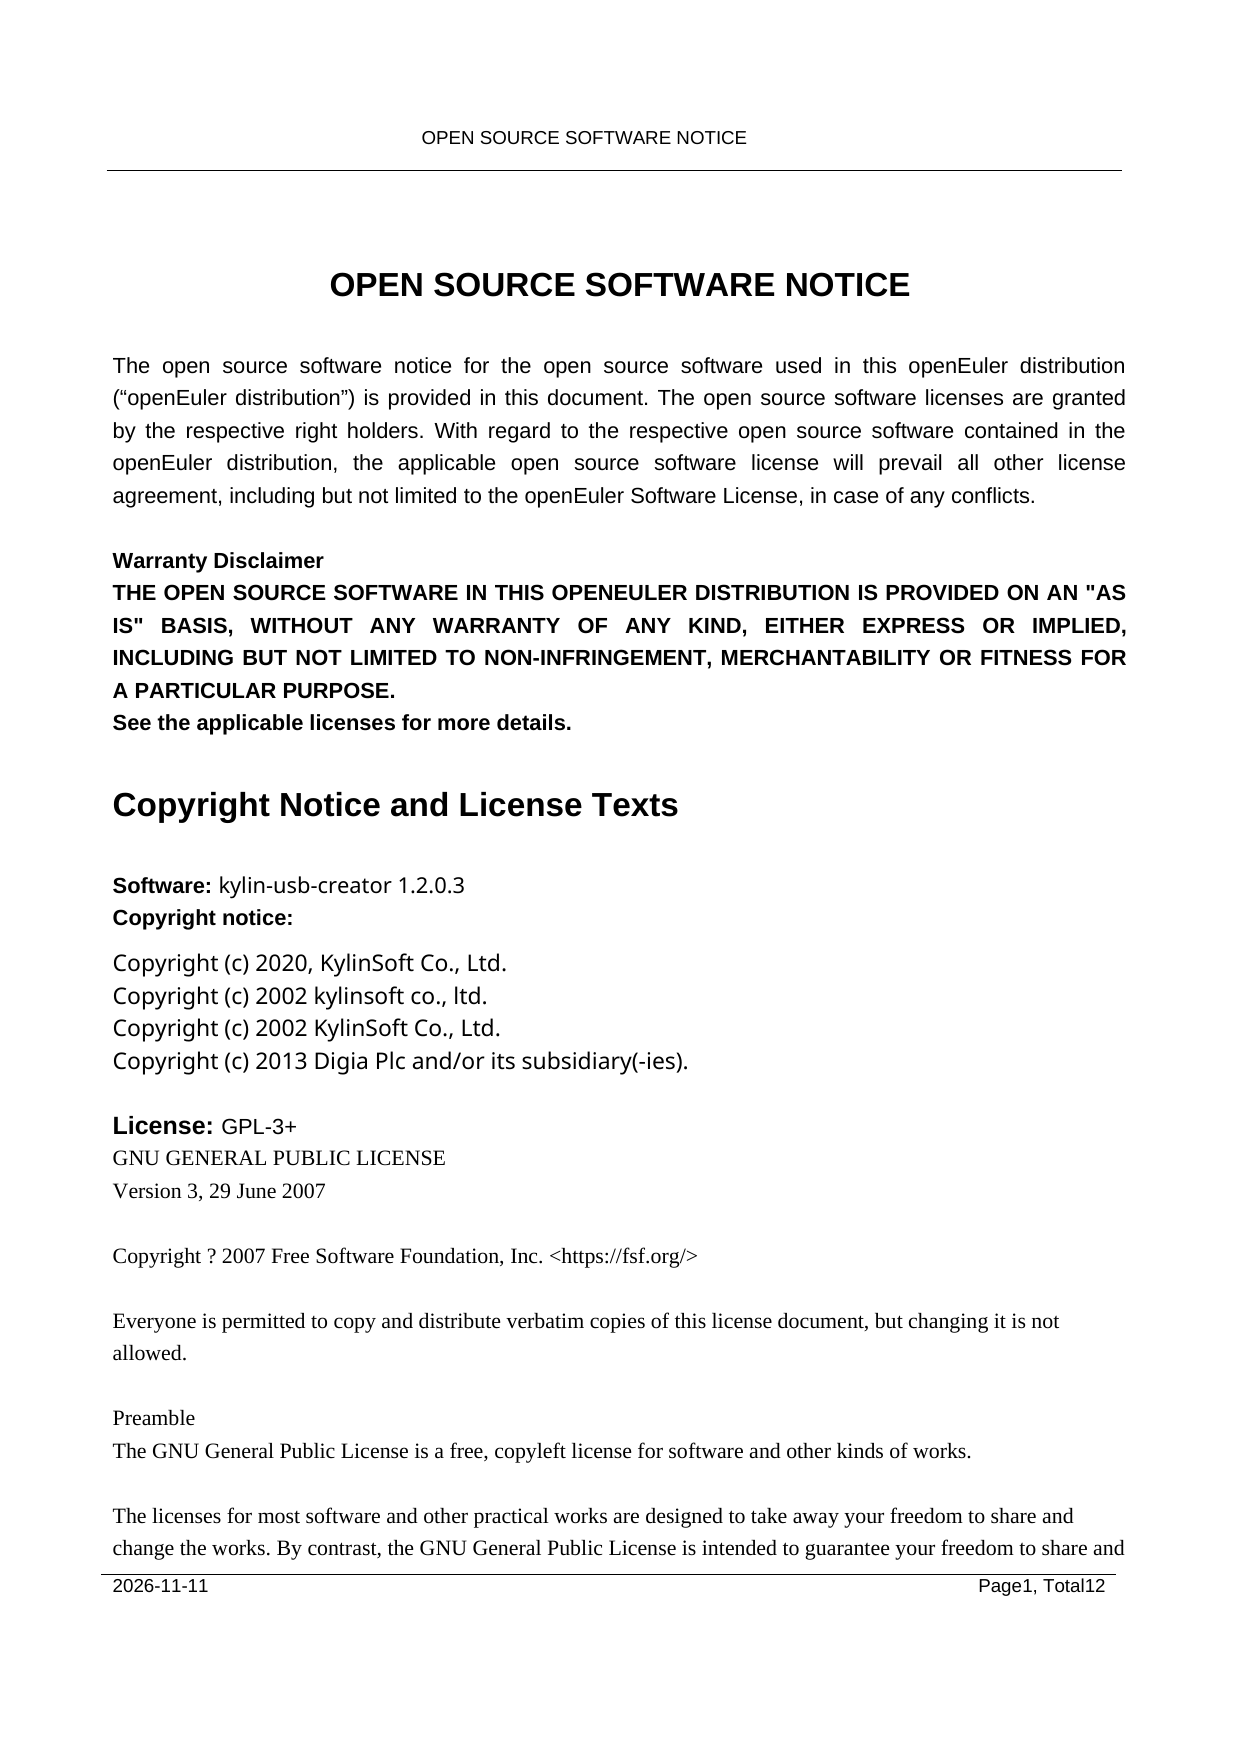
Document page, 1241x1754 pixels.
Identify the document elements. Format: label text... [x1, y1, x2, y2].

text The open source software notice for the open source software used in this openEuler distribution (“openEuler distribution”) is provided in this document. The open source software licenses are granted by the respective right holders. With regard to the respective open source software contained in the openEuler distribution, the applicable open source software license will prevail all other license agreement, including but not limited to the openEuler Software License, in case of any conflicts. [112, 349, 1128, 511]
text Copyright Notice and License Texts [112, 771, 1128, 836]
text Copyright (c) 2020, KylinSoft Co., Ltd. Copyright (c) 2002 kylinsoft co., ltd. Copyright (c) 2002 KylinSoft Co., Ltd. Copyright (c) 2013 Digia Plc and/or its subsidiary(-ies). [112, 947, 1128, 1109]
text Warranty Disclaimer [112, 544, 1128, 576]
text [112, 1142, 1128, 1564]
title Software: kylin-usb-creator 1.2.0.3 [112, 869, 1128, 901]
text Copyright notice: [112, 901, 1128, 934]
text License: GPL-3+ [112, 1109, 1128, 1142]
text THE OPEN SOURCE SOFTWARE IN THIS OPENEULER DISTRIBUTION IS PROVIDED ON AN "AS IS" BASIS, WITHOUT ANY WARRANTY OF ANY KIND, EITHER EXPRESS OR IMPLIED, INCLUDING BUT NOT LIMITED TO NON-INFRINGEMENT, MERCHANTABILITY OR FITNESS FOR A PARTICULAR PURPOSE. See the applicable licenses for more details. [112, 576, 1128, 739]
text OPEN SOURCE SOFTWARE NOTICE [112, 251, 1128, 316]
